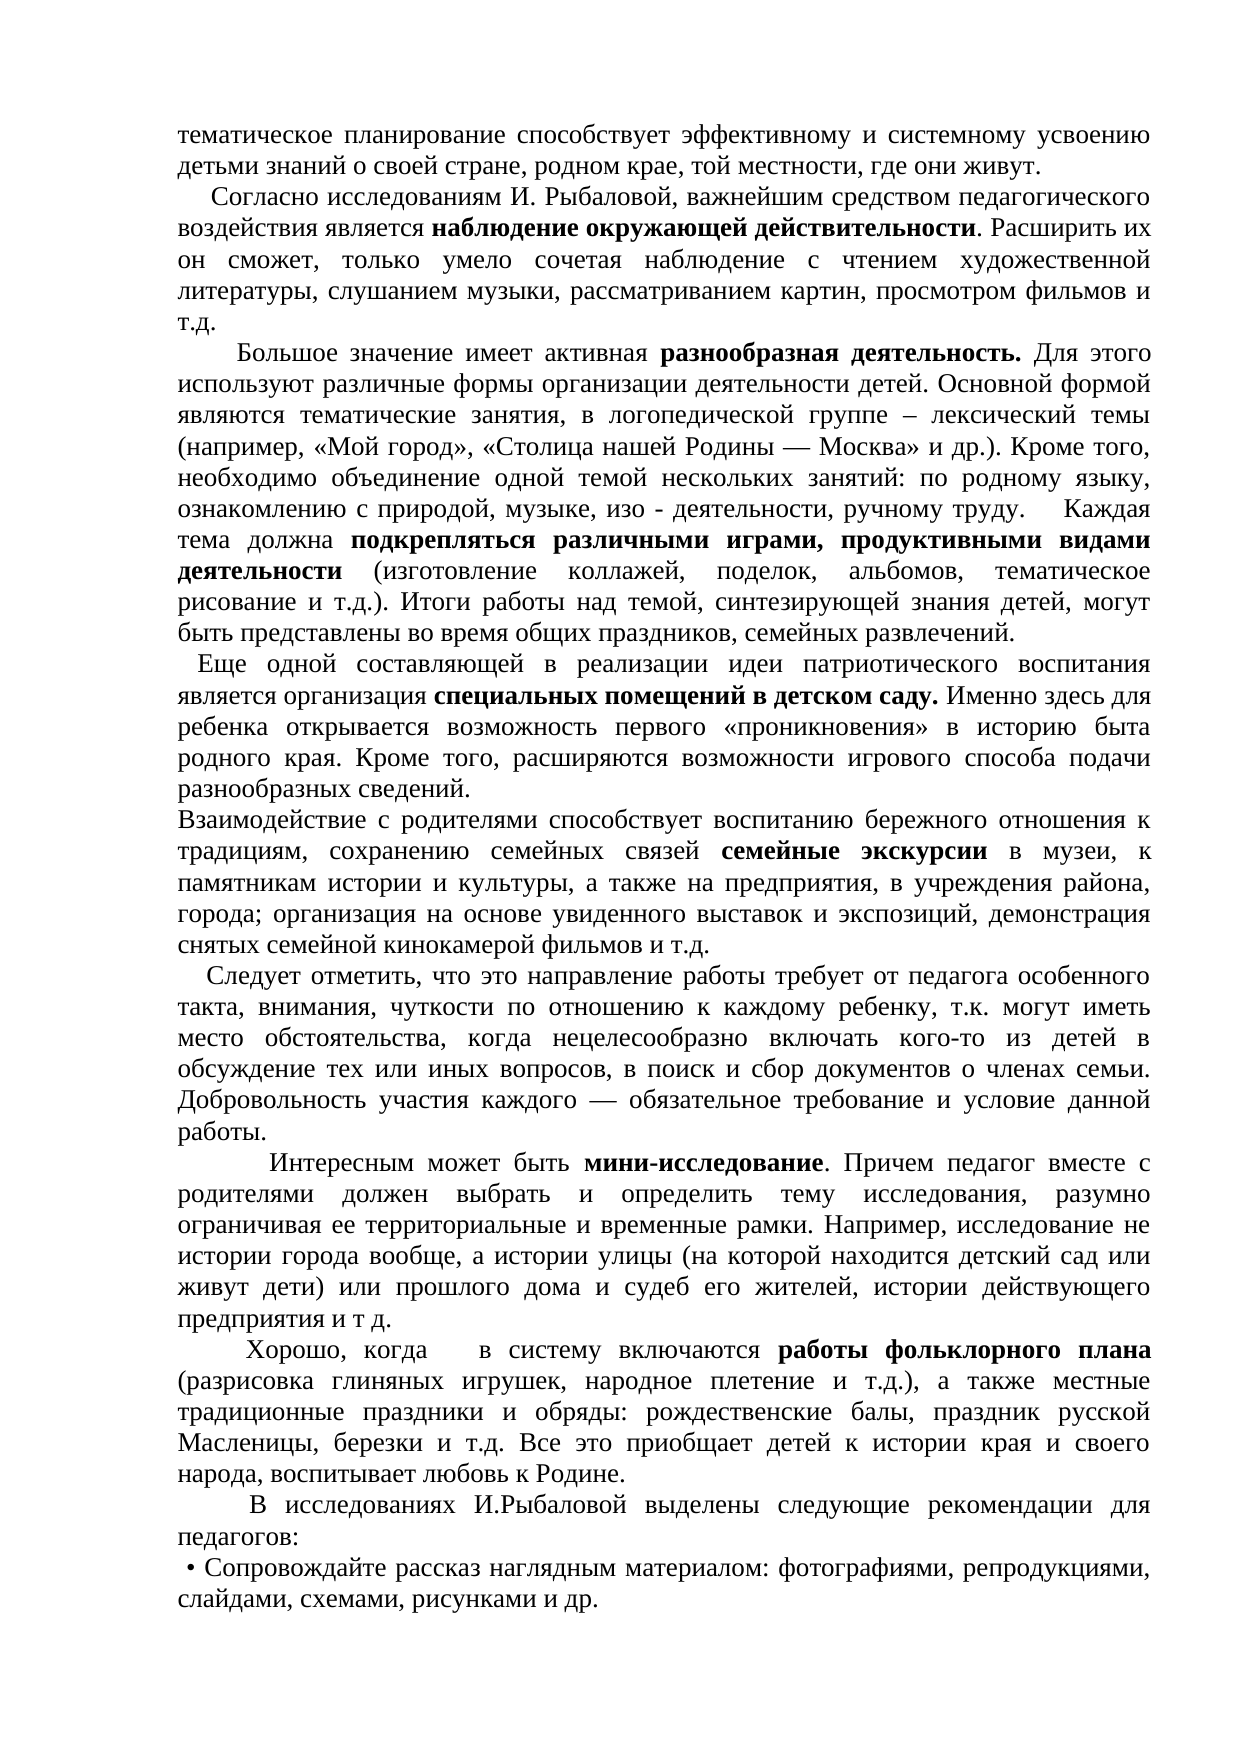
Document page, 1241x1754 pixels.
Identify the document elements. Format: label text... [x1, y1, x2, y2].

text Согласно исследованиям И. Рыбаловой, важнейшим средством педагогического воздействия является наблюдение окружающей действительности. Расширить их он сможет, только умело сочетая наблюдение с чтением художественной литературы, слушанием музыки, рассматриванием картин, просмотром фильмов и т.д. [177, 180, 1152, 336]
text • Сопровождайте рассказ наглядным материалом: фотографиями, репродукциями, слайдами, схемами, рисунками и др. [177, 1551, 1152, 1613]
text В исследованиях И.Рыбаловой выделены следующие рекомендации для педагогов: [177, 1488, 1152, 1551]
text Интересным может быть мини-исследование. Причем педагог вместе с родителями должен выбрать и определить тему исследования, разумно ограничивая ее территориальные и временные рамки. Например, исследование не истории города вообще, а истории улицы (на которой находится детский сад или живут дети) или прошлого дома и судеб его жителей, истории действующего предприятия и т д. [177, 1146, 1152, 1333]
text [177, 118, 1152, 180]
text Хорошо, когда в систему включаются работы фольклорного плана (разрисовка глиняных игрушек, народное плетение и т.д.), а также местные традиционные праздники и обряды: рождественские балы, праздник русской Масленицы, березки и т.д. Все это приобщает детей к истории края и своего народа, воспитывает любовь к Родине. [177, 1333, 1152, 1488]
text Еще одной составляющей в реализации идеи патриотического воспитания является организация специальных помещений в детском саду. Именно здесь для ребенка открывается возможность первого «проникновения» в историю быта родного края. Кроме того, расширяются возможности игрового способа подачи разнообразных сведений. [177, 648, 1152, 803]
text Взаимодействие с родителями способствует воспитанию бережного отношения к традициям, сохранению семейных связей семейные экскурсии в музеи, к памятникам истории и культуры, а также на предприятия, в учреждения района, города; организация на основе увиденного выставок и экспозиций, демонстрация снятых семейной кинокамерой фильмов и т.д. [177, 803, 1152, 959]
text Большое значение имеет активная разнообразная деятельность. Для этого используют различные формы организации деятельности детей. Основной формой являются тематические занятия, в логопедической группе – лексический темы (например, «Мой город», «Столица нашей Родины — Москва» и др.). Кроме того, необходимо объединение одной темой нескольких занятий: по родному языку, ознакомлению с природой, музыке, изо - деятельности, ручному труду. Каждая тема должна подкрепляться различными играми, продуктивными видами деятельности (изготовление коллажей, поделок, альбомов, тематическое рисование и т.д.). Итоги работы над темой, синтезирующей знания детей, могут быть представлены во время общих праздников, семейных развлечений. [177, 336, 1152, 648]
text Следует отметить, что это направление работы требует от педагога особенного такта, внимания, чуткости по отношению к каждому ребенку, т.к. могут иметь место обстоятельства, когда нецелесообразно включать кого-то из детей в обсуждение тех или иных вопросов, в поиск и сбор документов о членах семьи. Добровольность участия каждого — обязательное требование и условие данной работы. [177, 959, 1152, 1146]
